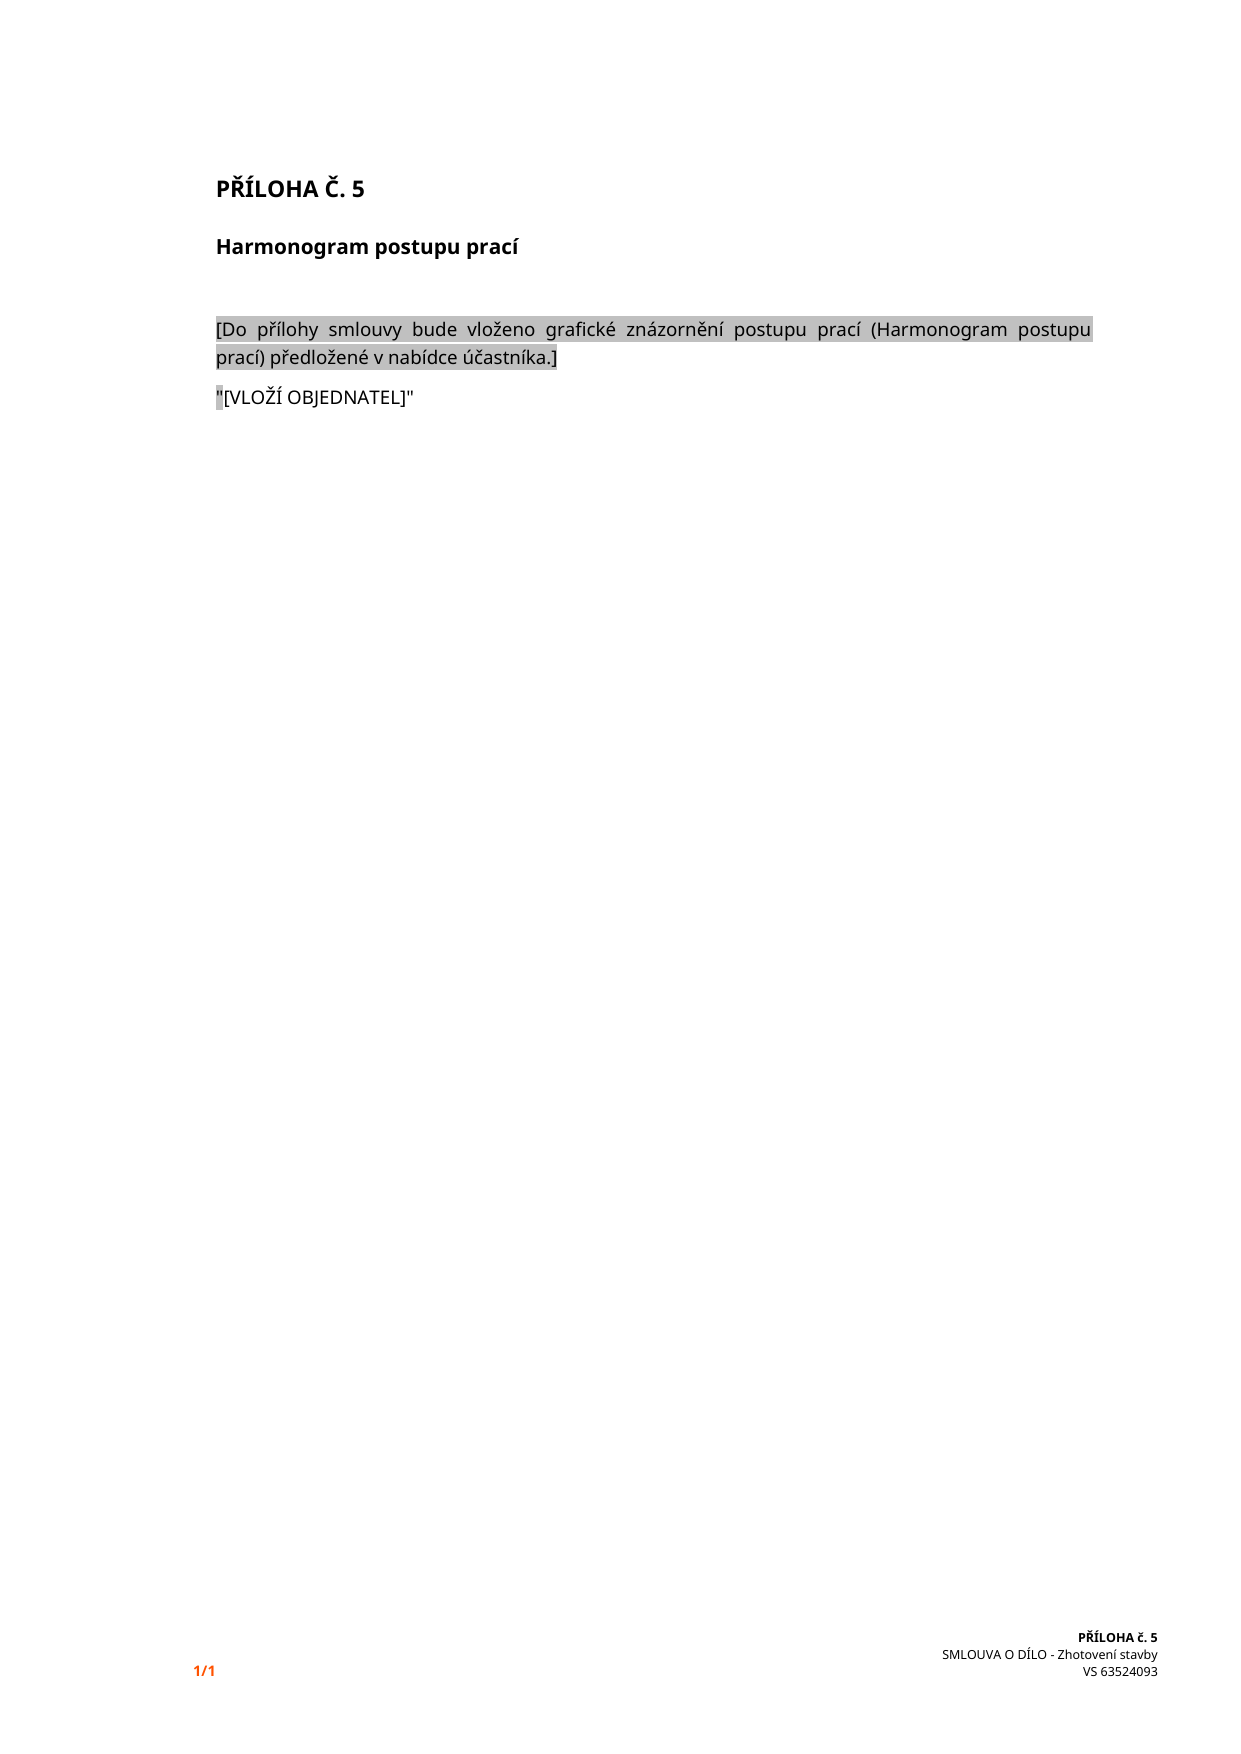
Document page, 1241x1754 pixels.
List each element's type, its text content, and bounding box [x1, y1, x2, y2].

text [Do přílohy smlouvy bude vloženo grafické znázornění postupu prací (Harmonogram postupu prací) předložené v nabídce účastníka.] [216, 342, 1093, 370]
text Příloha č. 5 [216, 172, 1093, 204]
text Harmonogram postupu prací [216, 232, 1093, 260]
